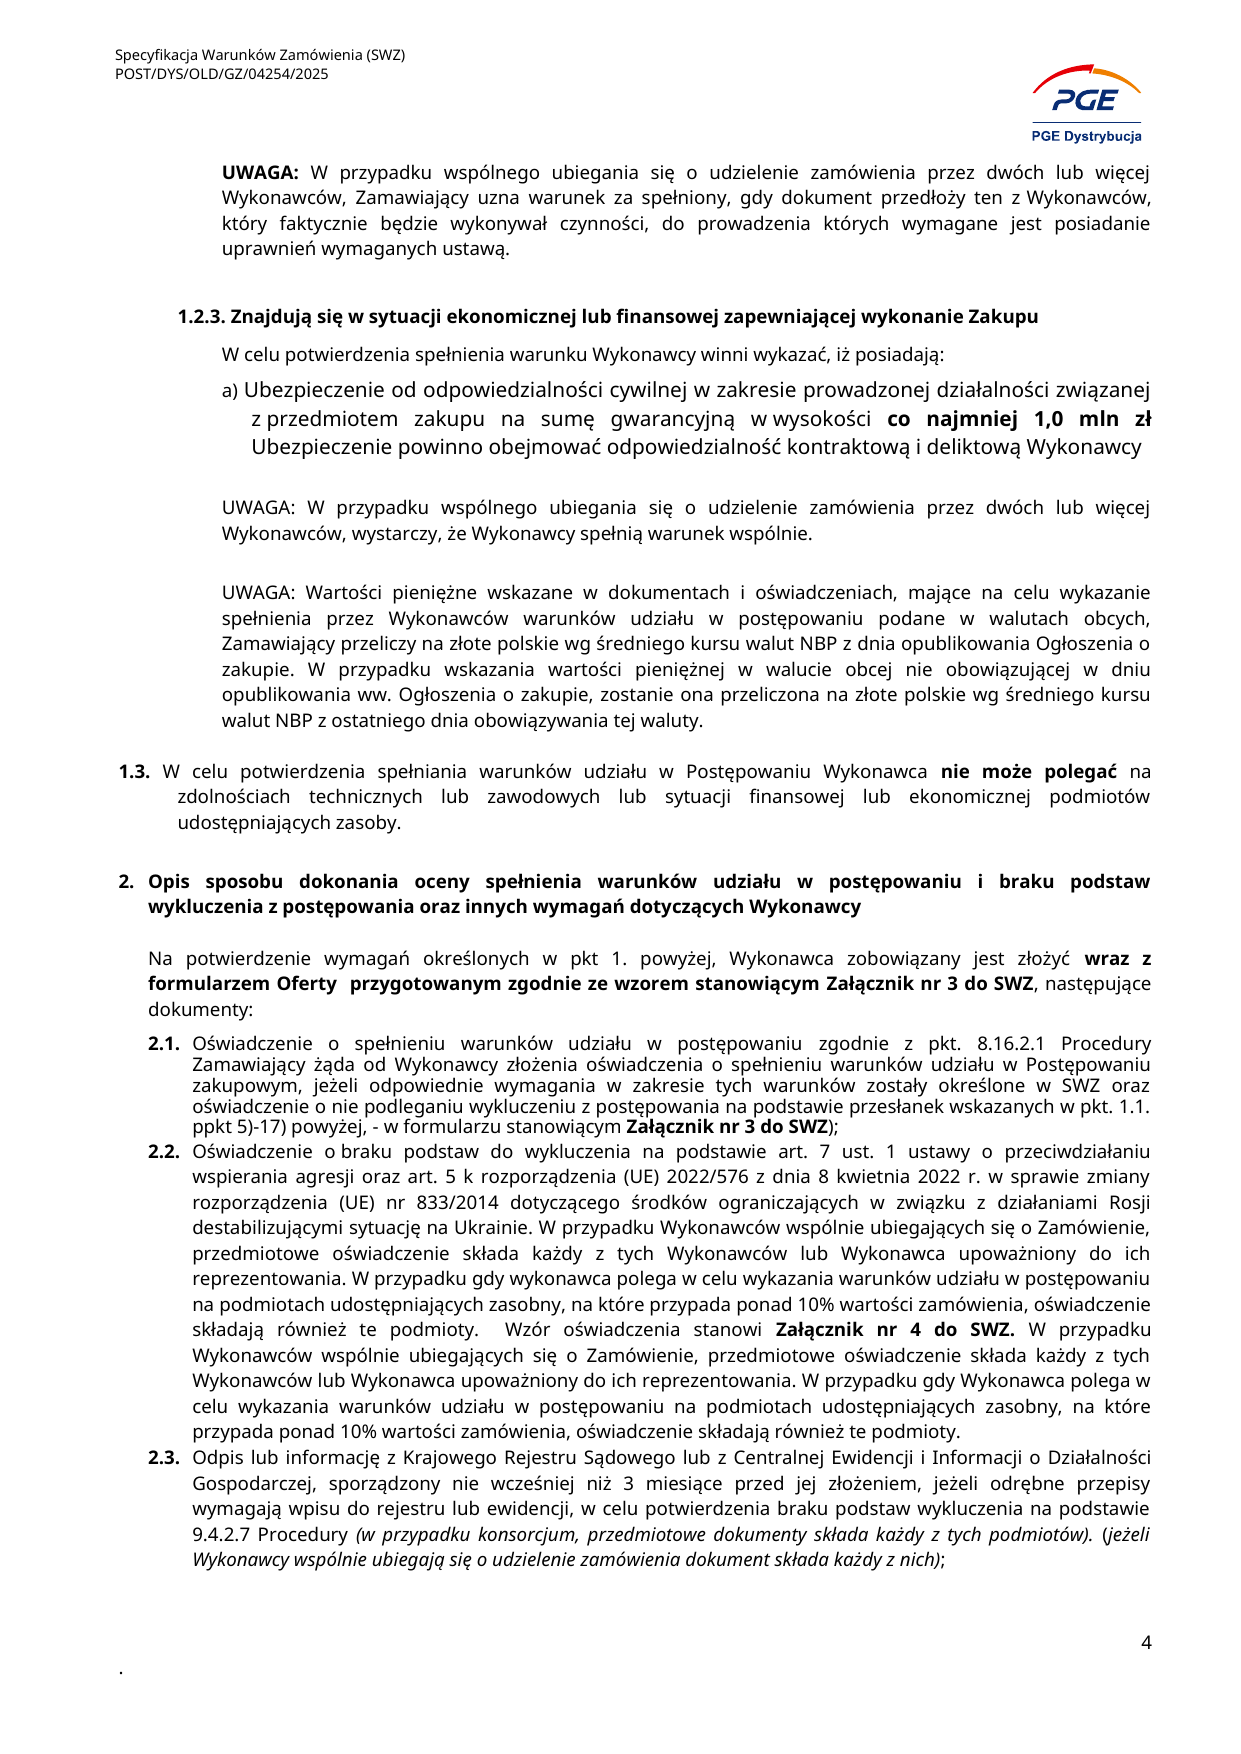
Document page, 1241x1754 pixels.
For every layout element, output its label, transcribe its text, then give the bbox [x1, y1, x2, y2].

list Oświadczenie o spełnieniu warunków udziału w postępowaniu zgodnie z pkt. 8.16.2.1 Procedury Zamawiający żąda od Wykonawcy złożenia oświadczenia o spełnieniu warunków udziału w Postępowaniu zakupowym, jeżeli odpowiednie wymagania w zakresie tych warunków zostały określone w SWZ oraz oświadczenie o nie podleganiu wykluczeniu z postępowania na podstawie przesłanek wskazanych w pkt. 1.1. ppkt 5)-17) powyżej, - w formularzu stanowiącym Załącznik nr 3 do SWZ); [148, 1034, 1152, 1138]
text UWAGA: Wartości pieniężne wskazane w dokumentach i oświadczeniach, mające na celu wykazanie spełnienia przez Wykonawców warunków udziału w postępowaniu podane w walutach obcych, Zamawiający przeliczy na złote polskie wg średniego kursu walut NBP z dnia opublikowania Ogłoszenia o zakupie. W przypadku wskazania wartości pieniężnej w walucie obcej nie obowiązującej w dniu opublikowania ww. Ogłoszenia o zakupie, zostanie ona przeliczona na złote polskie wg średniego kursu walut NBP z ostatniego dnia obowiązywania tej waluty. [222, 579, 1152, 732]
text Na potwierdzenie wymagań określonych w pkt 1. powyżej, Wykonawca zobowiązany jest złożyć wraz z formularzem Oferty przygotowanym zgodnie ze wzorem stanowiącym Załącznik nr 3 do SWZ, następujące dokumenty: [148, 945, 1152, 1021]
list Odpis lub informację z Krajowego Rejestru Sądowego lub z Centralnej Ewidencji i Informacji o Działalności Gospodarczej, sporządzony nie wcześniej niż 3 miesiące przed jej złożeniem, jeżeli odrębne przepisy wymagają wpisu do rejestru lub ewidencji, w celu potwierdzenia braku podstaw wykluczenia na podstawie 9.4.2.7 Procedury (w przypadku konsorcjum, przedmiotowe dokumenty składa każdy z tych podmiotów). (jeżeli Wykonawcy wspólnie ubiegają się o udzielenie zamówienia dokument składa każdy z nich); [148, 1444, 1152, 1572]
list W celu potwierdzenia spełnienia warunku Wykonawcy winni wykazać, iż posiadają: [222, 341, 1152, 367]
list Oświadczenie o braku podstaw do wykluczenia na podstawie art. 7 ust. 1 ustawy o przeciwdziałaniu wspierania agresji oraz art. 5 k rozporządzenia (UE) 2022/576 z dnia 8 kwietnia 2022 r. w sprawie zmiany rozporządzenia (UE) nr 833/2014 dotyczącego środków ograniczających w związku z działaniami Rosji destabilizującymi sytuację na Ukrainie. W przypadku Wykonawców wspólnie ubiegających się o Zamówienie, przedmiotowe oświadczenie składa każdy z tych Wykonawców lub Wykonawca upoważniony do ich reprezentowania. W przypadku gdy wykonawca polega w celu wykazania warunków udziału w postępowaniu na podmiotach udostępniających zasobny, na które przypada ponad 10% wartości zamówienia, oświadczenie składają również te podmioty. Wzór oświadczenia stanowi Załącznik nr 4 do SWZ. W przypadku Wykonawców wspólnie ubiegających się o Zamówienie, przedmiotowe oświadczenie składa każdy z tych Wykonawców lub Wykonawca upoważniony do ich reprezentowania. W przypadku gdy Wykonawca polega w celu wykazania warunków udziału w postępowaniu na podmiotach udostępniających zasobny, na które przypada ponad 10% wartości zamówienia, oświadczenie składają również te podmioty. [148, 1138, 1152, 1444]
list Opis sposobu dokonania oceny spełnienia warunków udziału w postępowaniu i braku podstaw wykluczenia z postępowania oraz innych wymagań dotyczących Wykonawcy [118, 868, 1152, 919]
text 1.2.3. Znajdują się w sytuacji ekonomicznej lub finansowej zapewniającej wykonanie Zakupu [177, 303, 1152, 329]
text 1.3. W celu potwierdzenia spełniania warunków udziału w Postępowaniu Wykonawca nie może polegać na zdolnościach technicznych lub zawodowych lub sytuacji finansowej lub ekonomicznej podmiotów udostępniających zasoby. [118, 758, 1152, 834]
text a) Ubezpieczenie od odpowiedzialności cywilnej w zakresie prowadzonej działalności związanej z przedmiotem zakupu na sumę gwarancyjną w wysokości co najmniej 1,0 mln zł Ubezpieczenie powinno obejmować odpowiedzialność kontraktową i deliktową Wykonawcy [222, 375, 1152, 461]
text UWAGA: W przypadku wspólnego ubiegania się o udzielenie zamówienia przez dwóch lub więcej Wykonawców, Zamawiający uzna warunek za spełniony, gdy dokument przedłoży ten z Wykonawców, który faktycznie będzie wykonywał czynności, do prowadzenia których wymagane jest posiadanie uprawnień wymaganych ustawą. [222, 159, 1152, 261]
